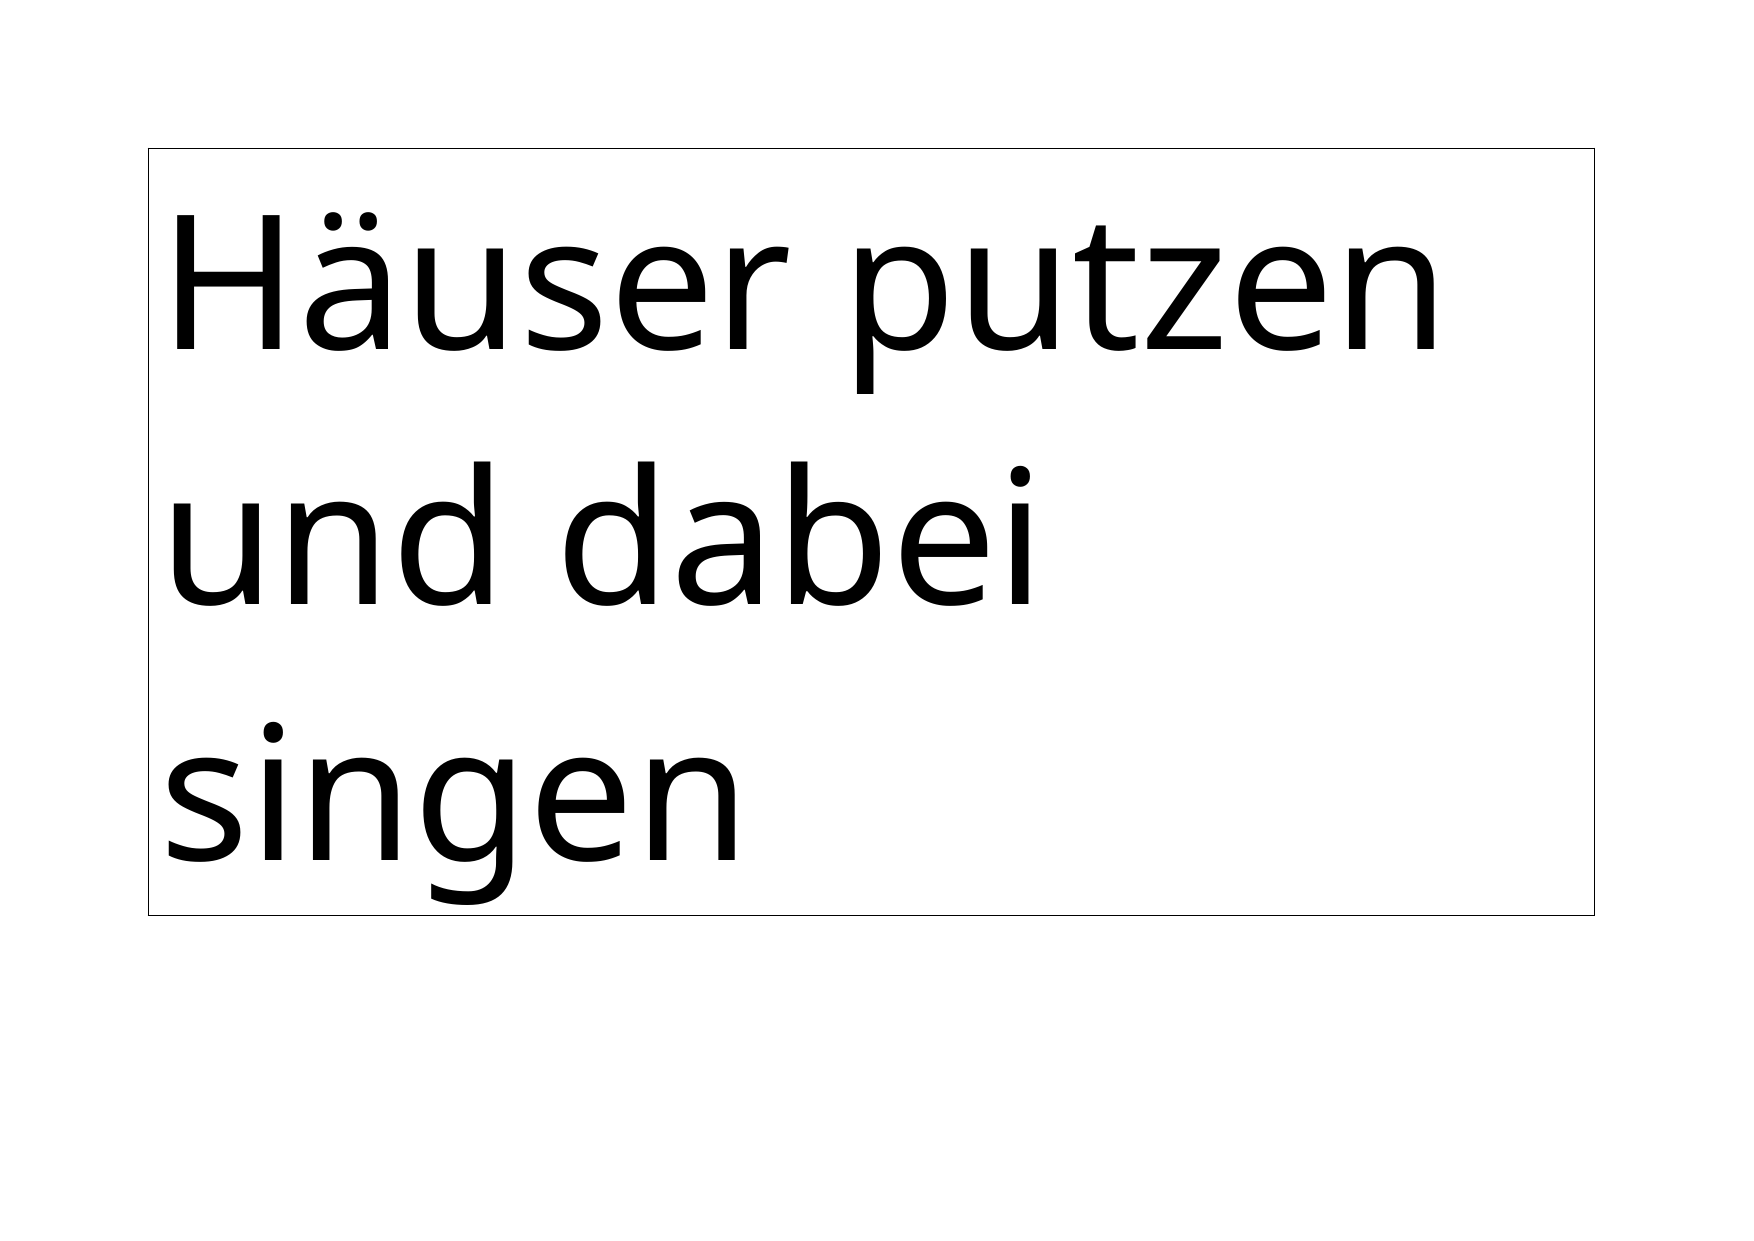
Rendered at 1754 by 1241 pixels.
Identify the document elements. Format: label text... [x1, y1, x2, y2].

table_cell Häuser putzen und dabei singen [149, 149, 1594, 915]
